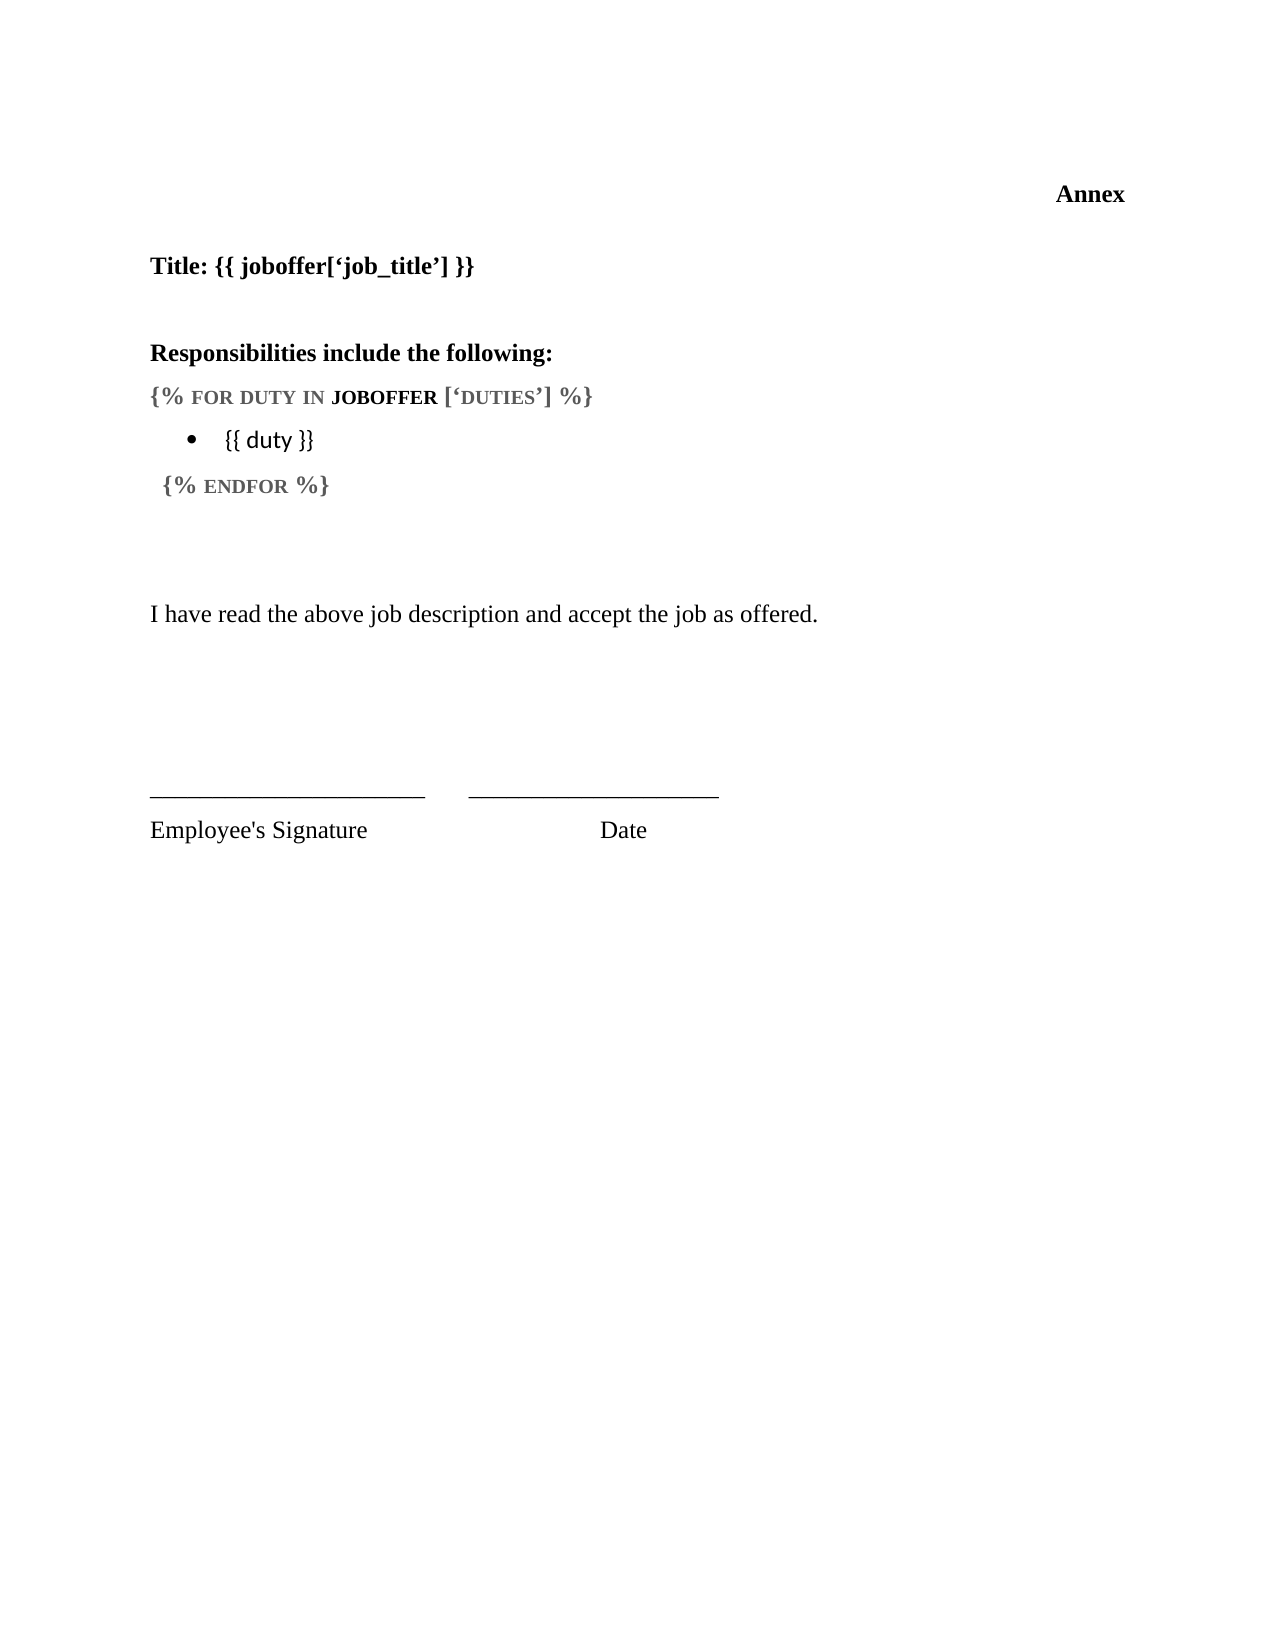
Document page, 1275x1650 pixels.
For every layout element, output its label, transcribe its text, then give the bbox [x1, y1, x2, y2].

text Responsibilities include the following: [150, 338, 1125, 366]
text Employee's Signature Date [150, 815, 1125, 843]
subtitle {% endfor %} [150, 470, 1125, 498]
text Annex [150, 179, 1125, 208]
text I have read the above job description and accept the job as offered. [150, 599, 1125, 628]
list {{ duty }} [187, 424, 1125, 454]
subtitle {% for duty in joboffer [‘duties’] %} [150, 381, 1125, 409]
text Title: {{ joboffer[‘job_title’] }} [150, 251, 1125, 280]
text ______________________ ____________________ [150, 772, 1125, 800]
